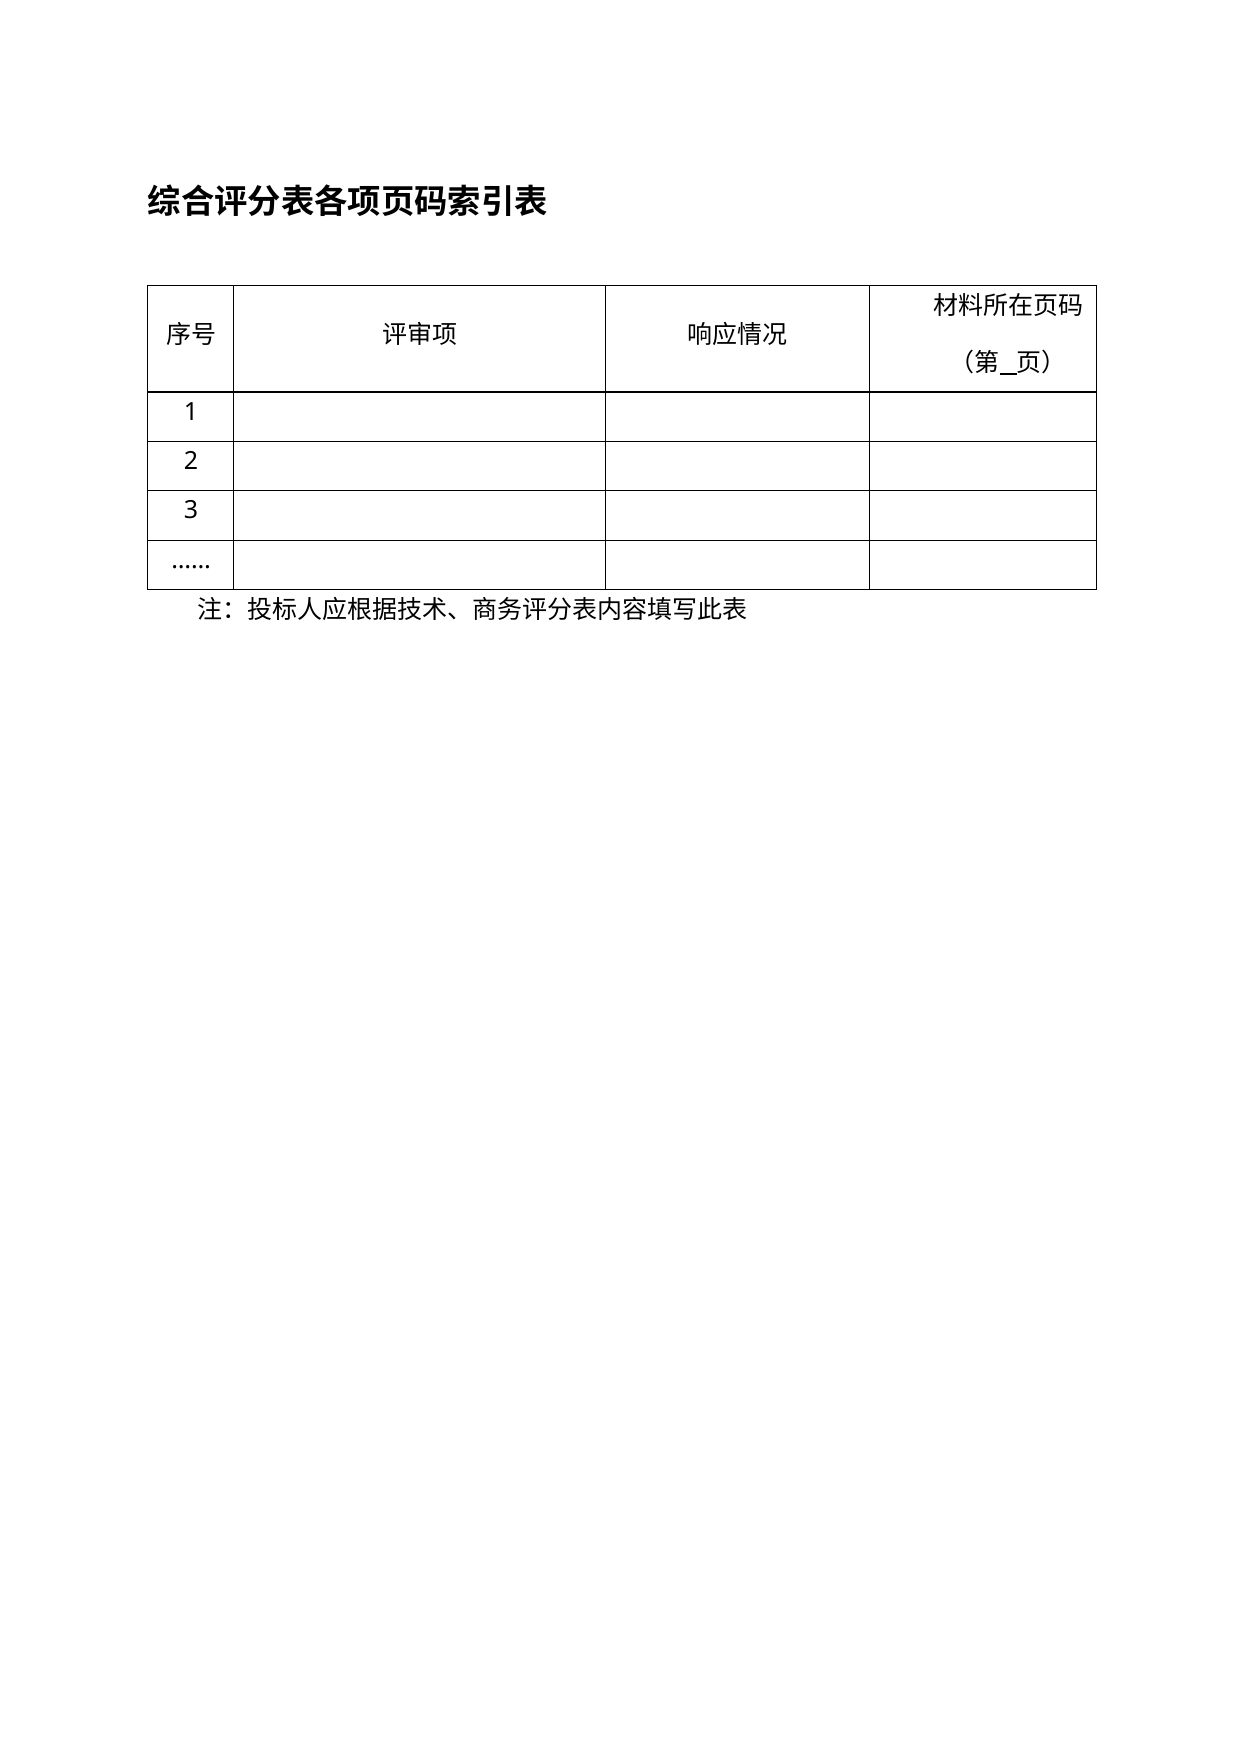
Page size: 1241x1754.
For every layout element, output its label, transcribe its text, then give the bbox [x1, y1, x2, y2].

table_header 序号 [148, 286, 233, 391]
subtitle 综合评分表各项页码索引表 [148, 175, 1092, 223]
table_cell …… [148, 541, 233, 589]
table_cell [606, 491, 869, 539]
table_header 评审项 [234, 286, 605, 391]
table_cell [234, 442, 605, 490]
table_cell [606, 442, 869, 490]
table_cell [870, 442, 1096, 490]
table_cell [606, 541, 869, 589]
table_cell [234, 541, 605, 589]
table_header 响应情况 [606, 286, 869, 391]
table_cell 2 [148, 442, 233, 490]
table_cell [870, 541, 1096, 589]
table_cell [870, 393, 1096, 441]
table_cell 1 [148, 393, 233, 441]
table_header 材料所在页码 （第 页） [870, 286, 1096, 391]
table_cell [606, 393, 869, 441]
text 注：投标人应根据技术、商务评分表内容填写此表 [148, 590, 1092, 626]
table_cell [234, 393, 605, 441]
table_cell [870, 491, 1096, 539]
table_cell [234, 491, 605, 539]
table_cell 3 [148, 491, 233, 539]
